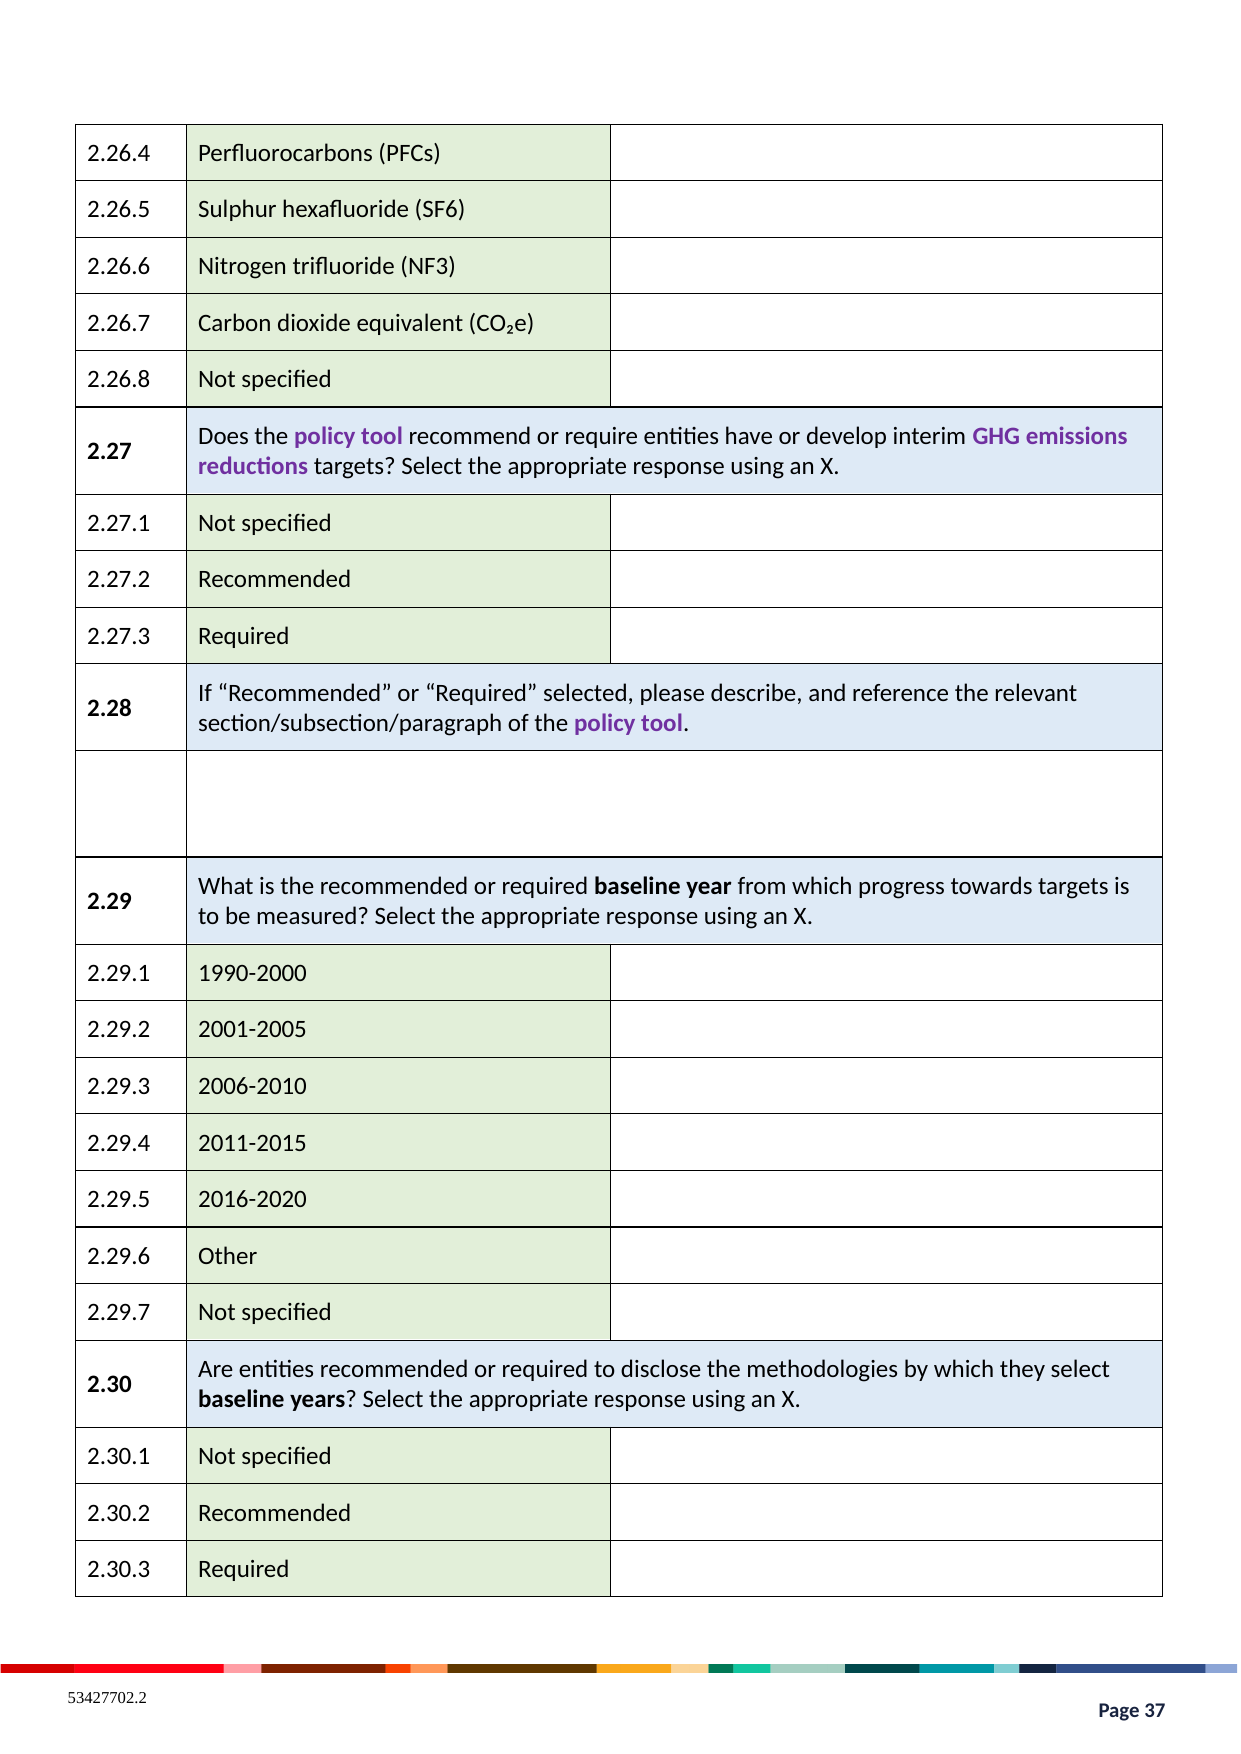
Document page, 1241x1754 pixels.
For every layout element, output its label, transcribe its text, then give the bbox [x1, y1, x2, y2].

table_cell [611, 294, 1162, 350]
table_cell Required [187, 608, 610, 663]
table_cell Does the policy tool recommend or require entities have or develop interim GHG emissions reductions targets? Select the appropriate response using an X. [187, 408, 1162, 493]
table_cell 2.29.2 [76, 1001, 186, 1057]
table_cell 2.30.2 [76, 1484, 186, 1540]
table_cell [611, 125, 1162, 180]
table_cell Recommended [187, 551, 610, 607]
table_cell 2.30 [76, 1341, 186, 1427]
table_cell 2011-2015 [187, 1114, 610, 1170]
table_cell 2.29.5 [76, 1171, 186, 1226]
table_cell [611, 181, 1162, 237]
table_cell [611, 1284, 1162, 1339]
table_cell 2.29.7 [76, 1284, 186, 1339]
table_cell 2001-2005 [187, 1001, 610, 1057]
table_cell [611, 238, 1162, 293]
table_cell 2.26.4 [76, 125, 186, 180]
table_cell 2.29.3 [76, 1058, 186, 1113]
table_cell [76, 751, 186, 856]
table_cell 2.30.3 [76, 1541, 186, 1596]
table_cell [611, 1171, 1162, 1226]
table_cell Not specified [187, 1428, 610, 1483]
table_cell [611, 945, 1162, 1000]
table_cell [611, 351, 1162, 406]
table_cell 2.27.2 [76, 551, 186, 607]
table_cell [611, 1228, 1162, 1283]
table_cell 2.29.6 [76, 1228, 186, 1283]
table_cell [611, 551, 1162, 607]
table_cell 2.27.1 [76, 495, 186, 550]
table_cell [187, 751, 1162, 856]
table_cell 2.29 [76, 858, 186, 943]
table_cell 2.27 [76, 408, 186, 493]
table_cell [611, 1484, 1162, 1540]
table_cell Recommended [187, 1484, 610, 1540]
table_cell 2016-2020 [187, 1171, 610, 1226]
table_cell [611, 1428, 1162, 1483]
table_cell Are entities recommended or required to disclose the methodologies by which they select baseline years? Select the appropriate response using an X. [187, 1341, 1162, 1427]
table_cell [611, 1001, 1162, 1057]
table_cell Other [187, 1228, 610, 1283]
table_cell 2.30.1 [76, 1428, 186, 1483]
table_cell [611, 1541, 1162, 1596]
table_cell 2.28 [76, 664, 186, 750]
table_cell 2.29.1 [76, 945, 186, 1000]
table_cell Not specified [187, 1284, 610, 1339]
table_cell Required [187, 1541, 610, 1596]
table_cell 2.29.4 [76, 1114, 186, 1170]
table_cell [611, 1114, 1162, 1170]
table_cell What is the recommended or required baseline year from which progress towards targets is to be measured? Select the appropriate response using an X. [187, 858, 1162, 943]
table_cell 2.26.6 [76, 238, 186, 293]
table_cell Nitrogen trifluoride (NF3) [187, 238, 610, 293]
table_cell Sulphur hexafluoride (SF6) [187, 181, 610, 237]
table_cell 1990-2000 [187, 945, 610, 1000]
table_cell Perfluorocarbons (PFCs) [187, 125, 610, 180]
table_cell 2.26.8 [76, 351, 186, 406]
table_cell Not specified [187, 351, 610, 406]
table_cell [611, 1058, 1162, 1113]
table_cell If “Recommended” or “Required” selected, please describe, and reference the relevant section/subsection/paragraph of the policy tool. [187, 664, 1162, 750]
table_cell Not specified [187, 495, 610, 550]
table_cell 2.27.3 [76, 608, 186, 663]
table_cell 2006-2010 [187, 1058, 610, 1113]
table_cell 2.26.5 [76, 181, 186, 237]
picture [0, 1664, 1236, 1673]
table_cell [611, 495, 1162, 550]
table_cell [611, 608, 1162, 663]
table_cell 2.26.7 [76, 294, 186, 350]
table_cell Carbon dioxide equivalent (CO₂e) [187, 294, 610, 350]
